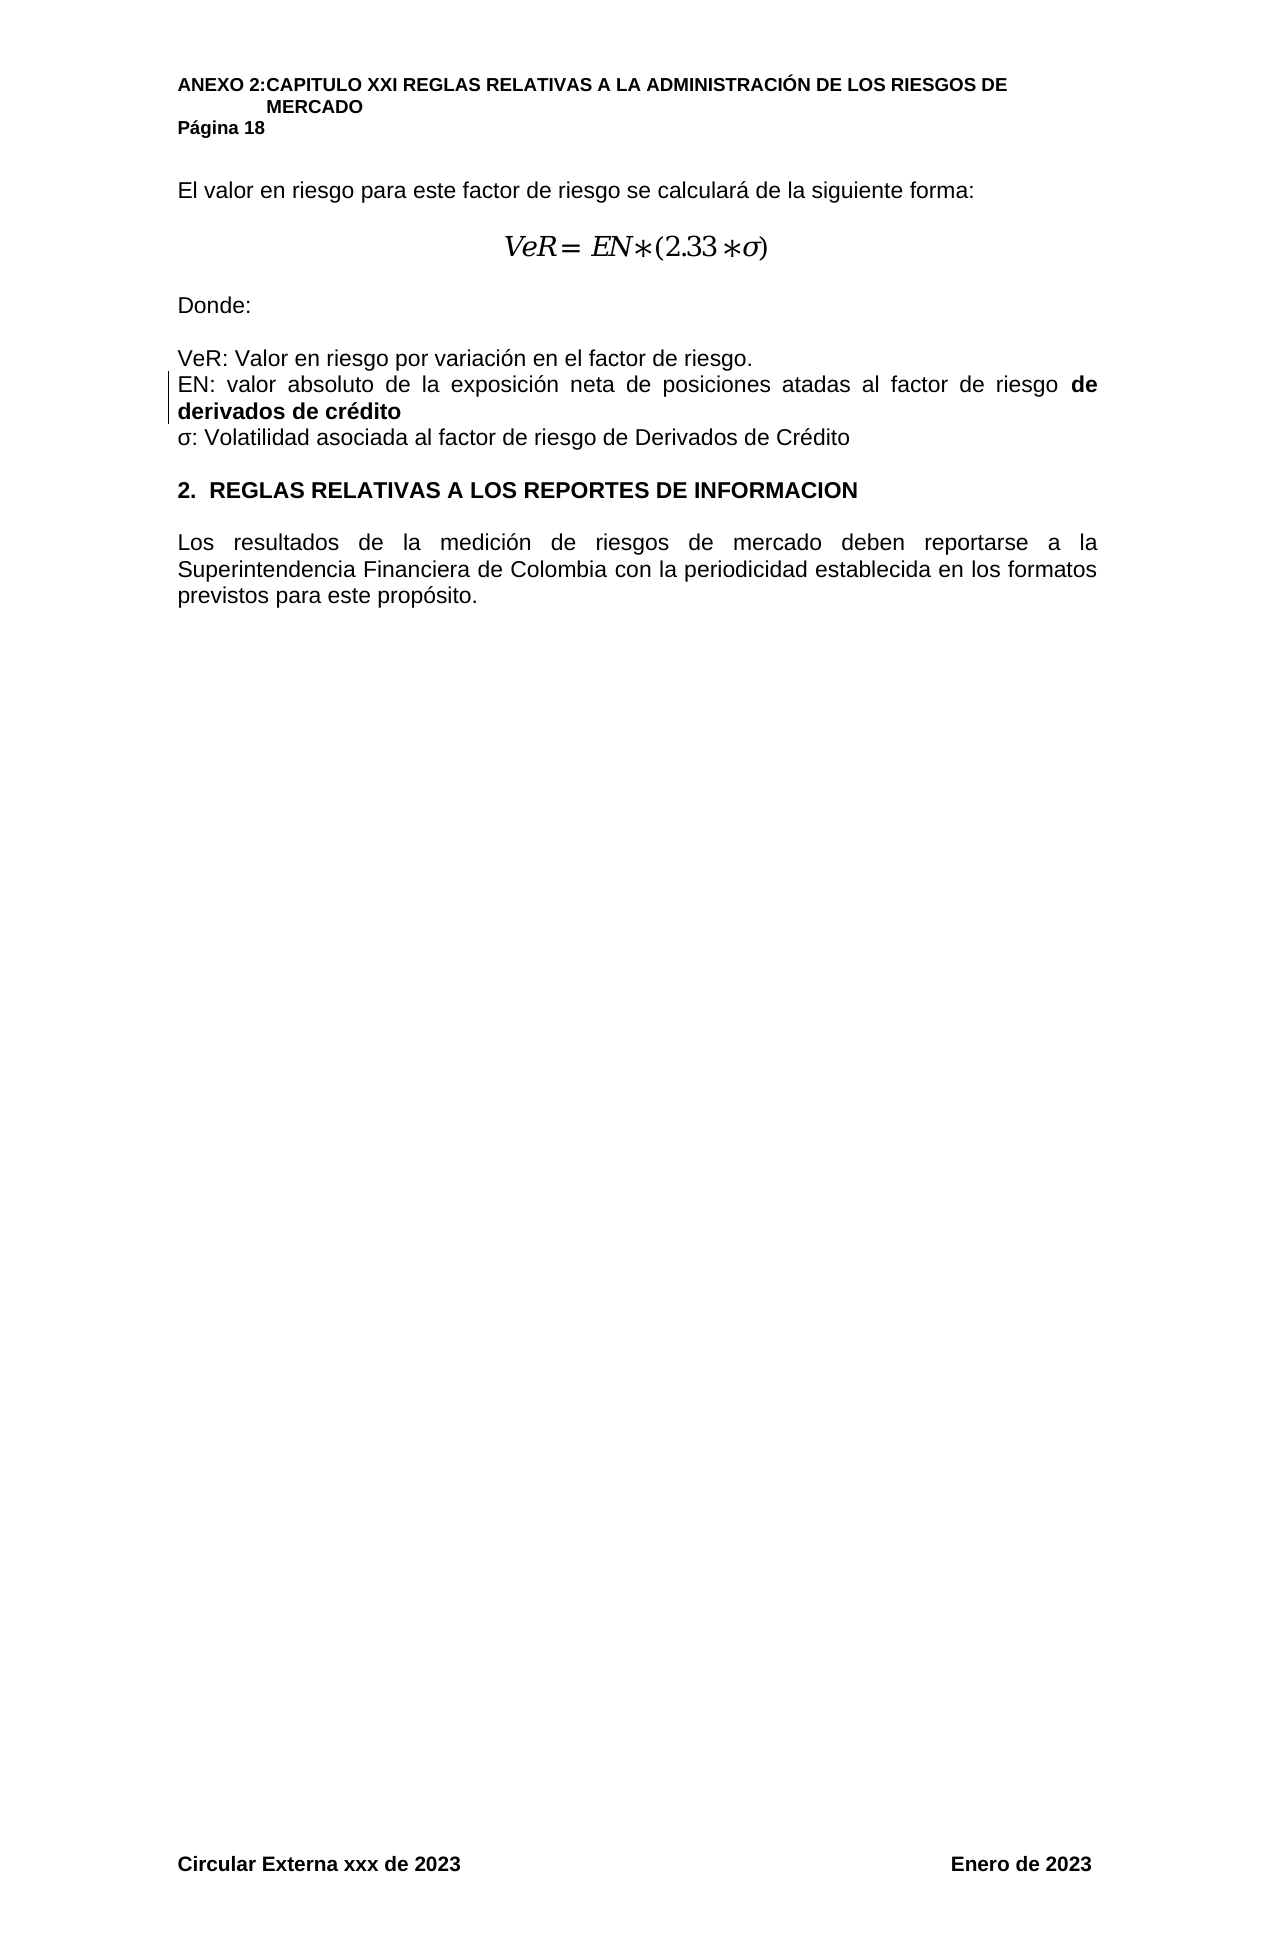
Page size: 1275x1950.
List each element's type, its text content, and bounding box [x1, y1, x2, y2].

text Donde: [177, 292, 1098, 318]
text El valor en riesgo para este factor de riesgo se calculará de la siguiente forma: [177, 177, 1098, 203]
text Los resultados de la medición de riesgos de mercado deben reportarse a de Colombia con la periodicidad establecida en los formatos previstos para este propósito. [177, 529, 1098, 608]
text EN: valor absoluto de la exposición neta de posiciones atadas al factor de riesgo de derivados de crédito [177, 371, 1098, 424]
text 2. REGLAS RELATIVAS A LOS REPORTES DE INFORMACION [177, 477, 1098, 503]
text VeR: Valor en riesgo por variación en el factor de riesgo. [177, 345, 1098, 371]
text σ: Volatilidad asociada al factor de riesgo de Derivados de Crédito [177, 424, 1098, 450]
